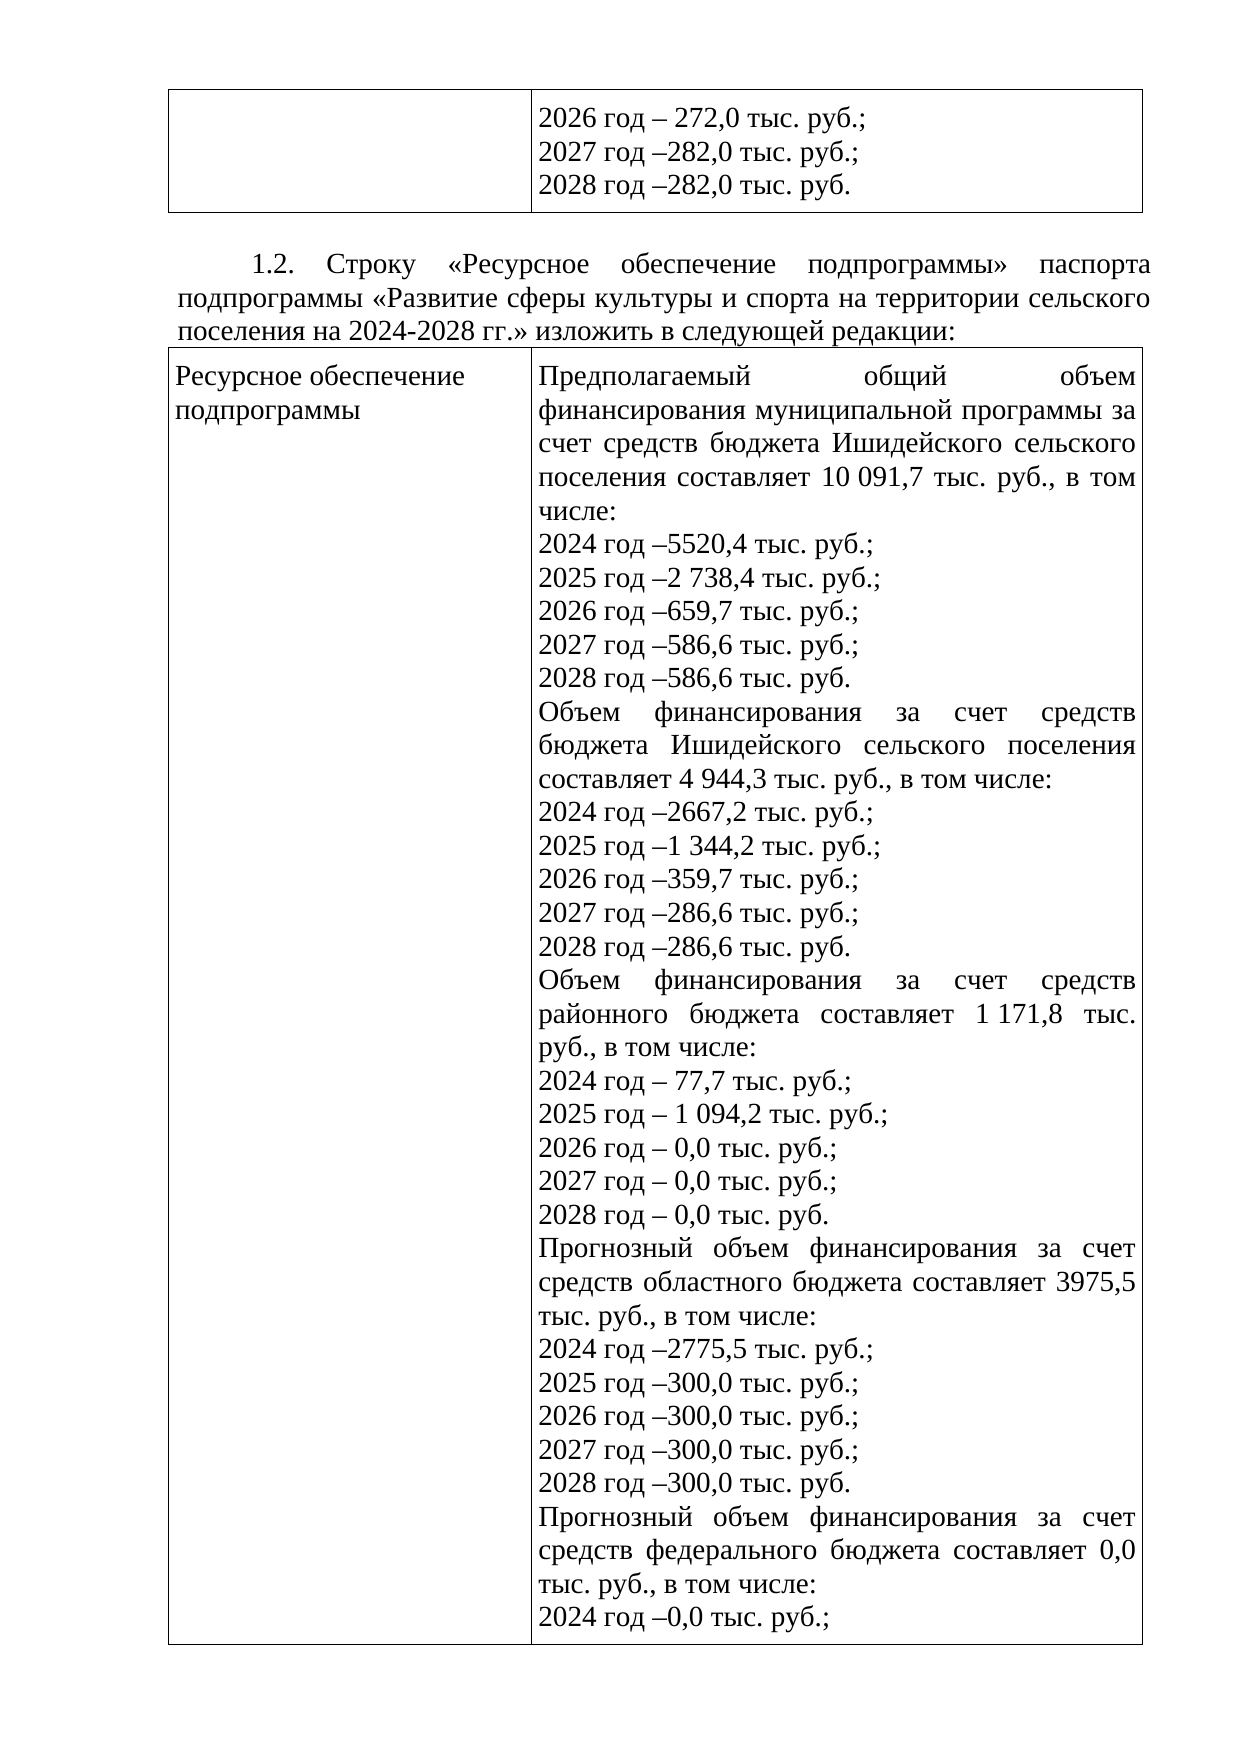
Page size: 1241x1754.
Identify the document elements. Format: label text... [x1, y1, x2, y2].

text 1.2. Строку «Ресурсное обеспечение подпрограммы» паспорта подпрограммы «Развитие сферы культуры и спорта на территории сельского поселения на 2024-2028 гг.» изложить в следующей редакции: [177, 246, 1152, 347]
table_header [532, 348, 1142, 1644]
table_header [169, 90, 531, 212]
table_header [169, 348, 531, 1644]
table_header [532, 90, 1142, 212]
